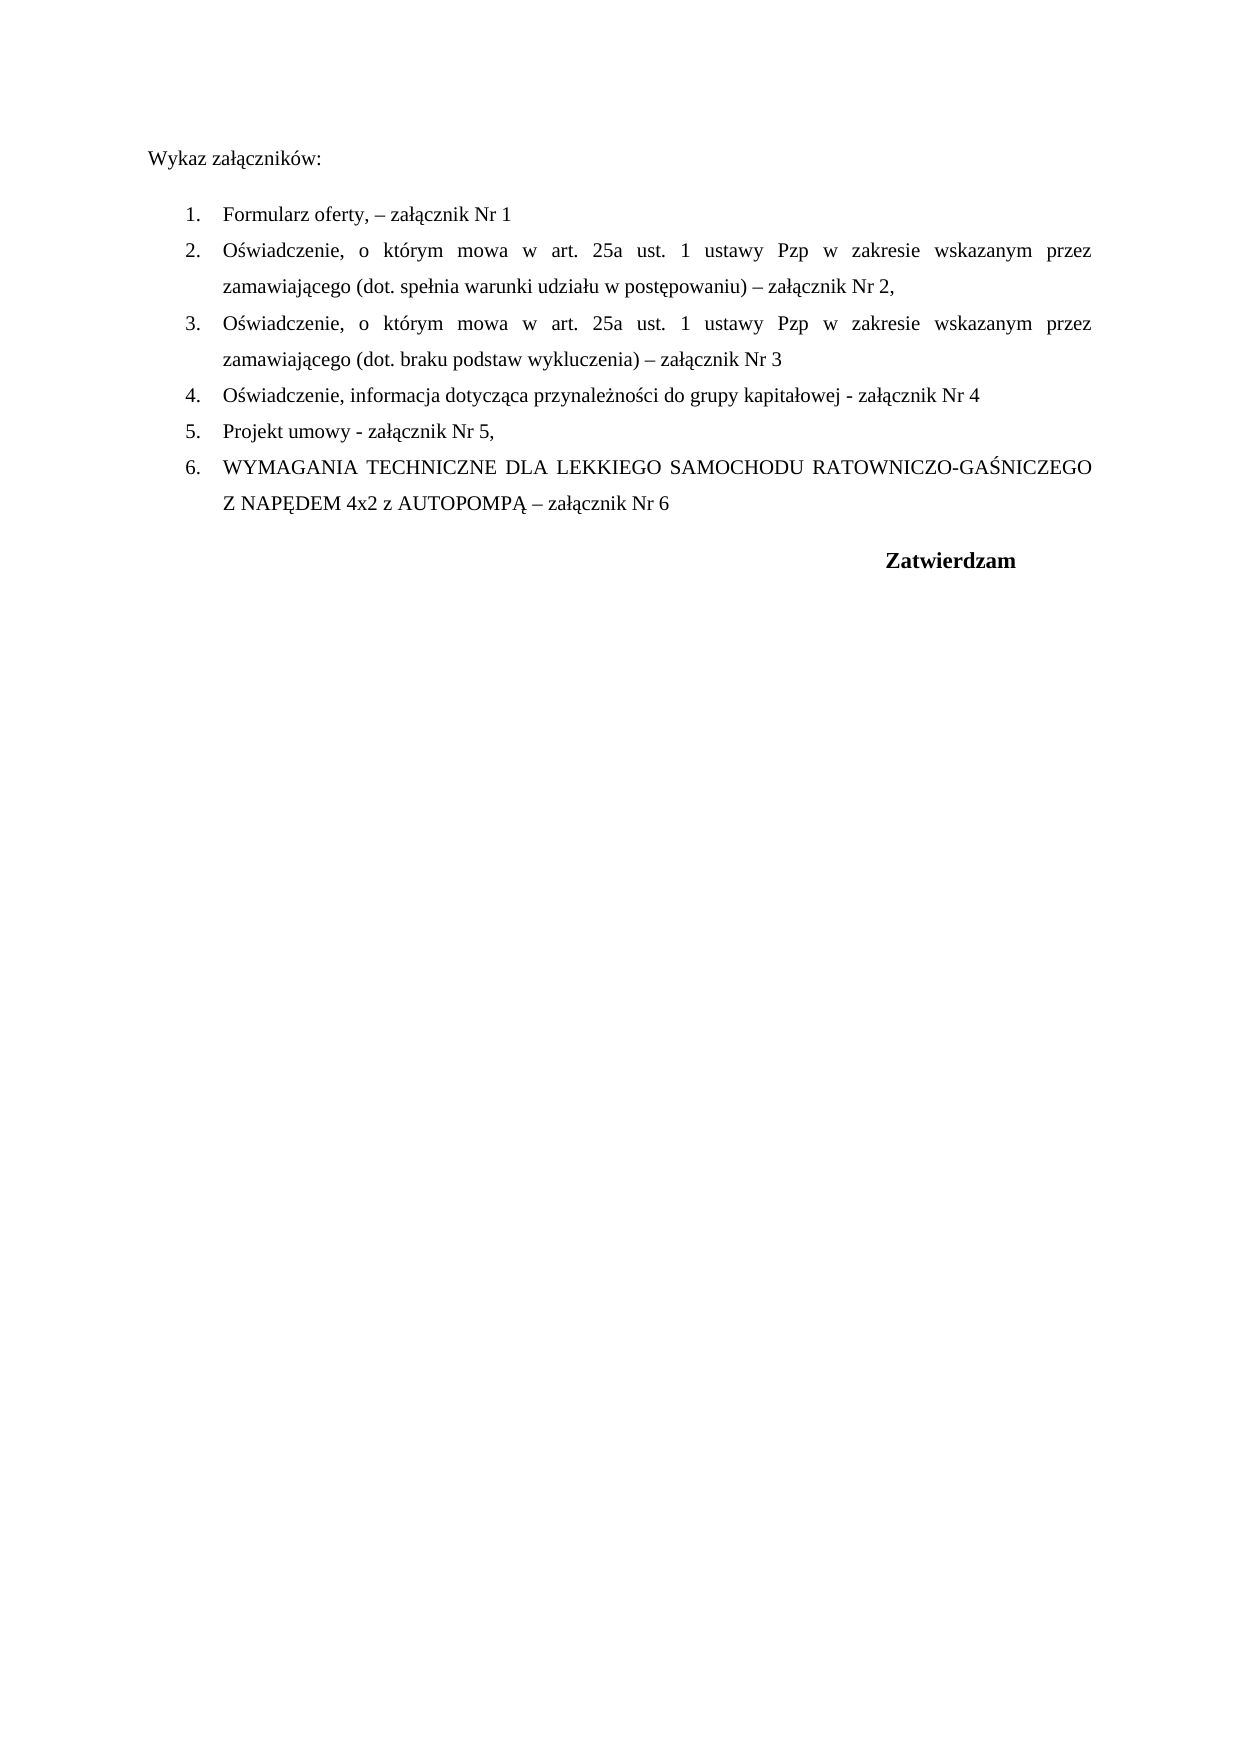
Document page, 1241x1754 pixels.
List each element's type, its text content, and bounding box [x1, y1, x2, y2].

text Wykaz załączników: [148, 146, 1093, 169]
list Oświadczenie, o którym mowa w art. 25a ust. 1 ustawy Pzp w zakresie wskazanym przez zamawiającego (dot. spełnia warunki udziału w postępowaniu) – załącznik Nr 2, [185, 238, 1093, 298]
list Oświadczenie, o którym mowa w art. 25a ust. 1 ustawy Pzp w zakresie wskazanym przez zamawiającego (dot. braku podstaw wykluczenia) – załącznik Nr 3 [185, 311, 1093, 371]
list Oświadczenie, informacja dotycząca przynależności do grupy kapitałowej - załącznik Nr 4 [185, 383, 1093, 407]
list Projekt umowy - załącznik Nr 5, [185, 419, 1093, 443]
list WYMAGANIA TECHNICZNE DLA LEKKIEGO SAMOCHODU RATOWNICZO-GAŚNICZEGO Z NAPĘDEM 4x2 z AUTOPOMPĄ – załącznik Nr 6 [185, 455, 1093, 515]
list Formularz oferty, – załącznik Nr 1 [185, 202, 1093, 226]
text Zatwierdzam [148, 548, 1093, 574]
